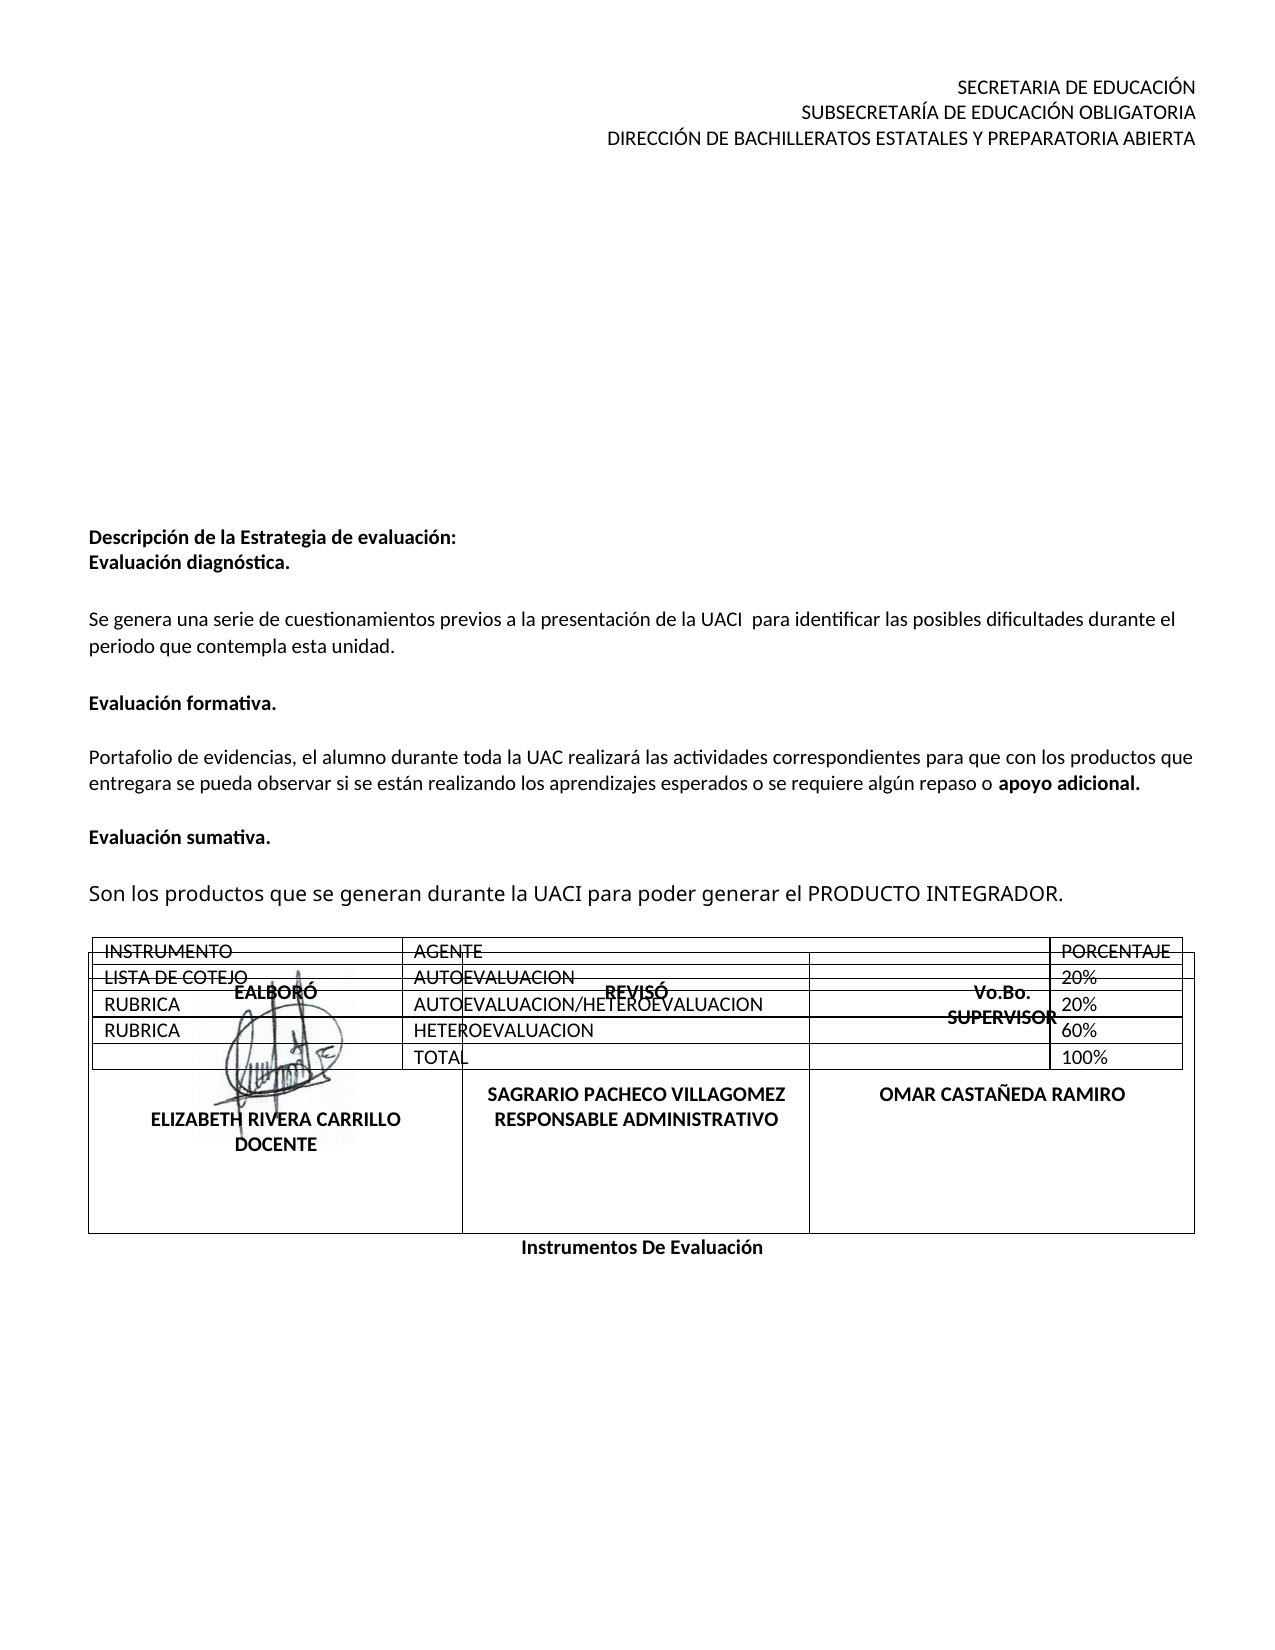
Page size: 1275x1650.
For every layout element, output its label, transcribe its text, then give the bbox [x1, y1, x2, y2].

text Son los productos que se generan durante la UACI para poder generar el PRODUCTO INTEGRADOR. [89, 879, 1196, 908]
table_header INSTRUMENTO [93, 938, 402, 963]
table_cell TOTAL [403, 1044, 1049, 1069]
table_header PORCENTAJE [1051, 938, 1182, 963]
table_cell RUBRICA [93, 1018, 402, 1043]
text Evaluación diagnóstica. [89, 549, 1196, 575]
table_cell AUTOEVALUACION/HETEROEVALUACION [403, 991, 1049, 1016]
text Evaluación sumativa. [89, 824, 1196, 850]
table_header AGENTE [403, 938, 1049, 963]
table_cell 100% [1051, 1044, 1182, 1069]
table_cell REVISÓ SAGRARIO PACHECO VILLAGOMEZ RESPONSABLE ADMINISTRATIVO [463, 1070, 809, 1233]
text Descripción de la Estrategia de evaluación: [89, 524, 1196, 549]
table_cell HETEROEVALUACION [403, 1018, 1049, 1043]
table_cell 20% [1051, 965, 1182, 990]
table_cell 20% [1051, 991, 1182, 1016]
table_header [1183, 953, 1194, 978]
table_cell AUTOEVALUACION [403, 965, 1049, 990]
text Se genera una serie de cuestionamientos previos a la presentación de la UACI para identificar las posibles dificultades durante el periodo que contempla esta unidad. [89, 606, 1196, 659]
text Instrumentos De Evaluación [89, 1234, 1196, 1260]
table_cell 60% [1051, 1018, 1182, 1043]
table_cell [93, 1044, 402, 1069]
table_cell LISTA DE COTEJO [93, 965, 402, 990]
table_cell Vo.Bo. SUPERVISOR OMAR CASTAÑEDA RAMIRO [810, 979, 1194, 1233]
table_cell RUBRICA [93, 991, 402, 1016]
text Evaluación formativa. [89, 690, 1196, 715]
text Portafolio de evidencias, el alumno durante toda la UAC realizará las actividades correspondientes para que con los productos que entregara se pueda observar si se están realizando los aprendizajes esperados o se requiere algún repaso o apoyo adicional. [89, 744, 1196, 795]
table_cell EALBORÓ ELIZABETH RIVERA CARRILLO DOCENTE [89, 979, 462, 1233]
